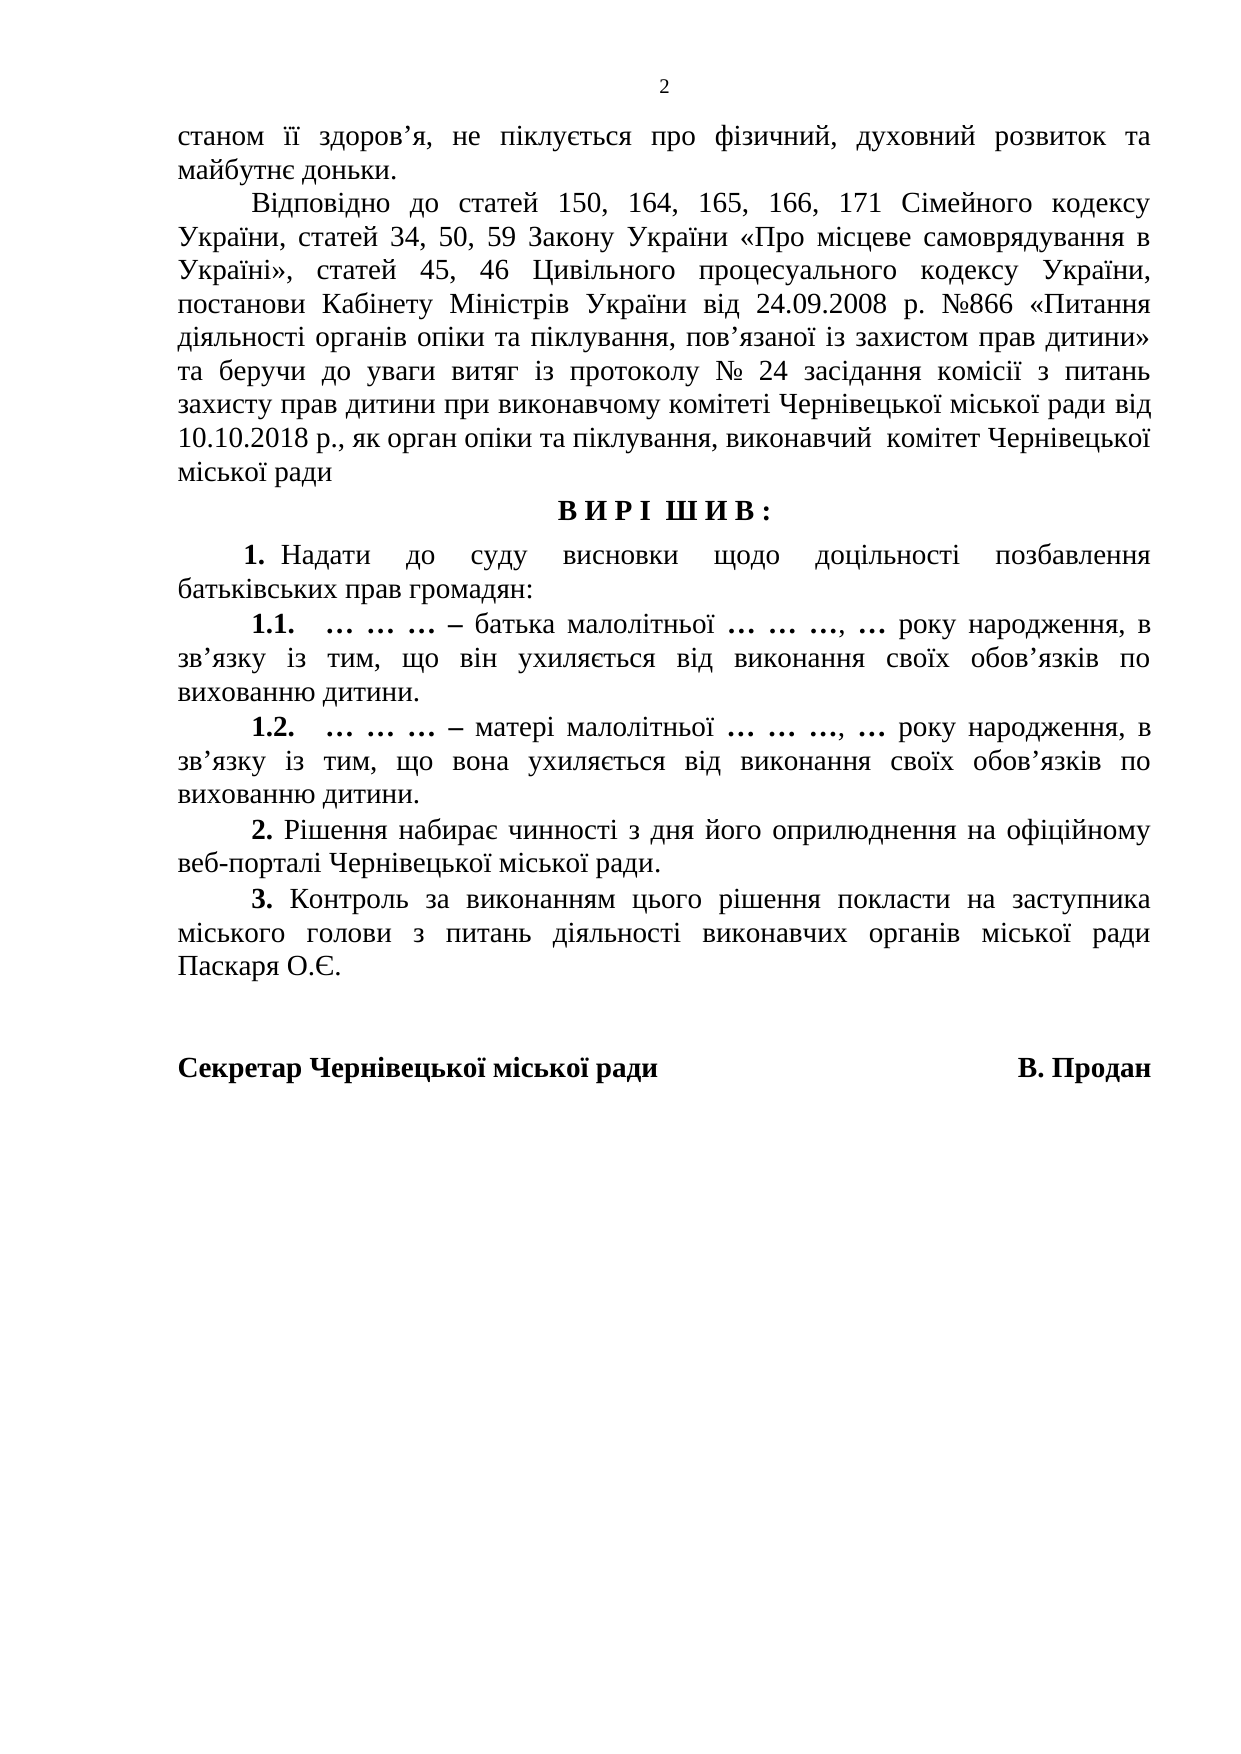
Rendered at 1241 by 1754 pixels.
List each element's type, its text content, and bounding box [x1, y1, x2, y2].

text Секретар Чернівецької міської ради В. Продан [177, 1050, 1152, 1083]
text Відповідно до статей 150, 164, 165, 166, 171 Сімейного кодексу України, статей 34, 50, 59 Закону України «Про місцеве самоврядування в Україні», статей 45, 46 Цивільного процесуального кодексу України, постанови Кабінету Міністрів України від 24.09.2008 р. №866 «Питання діяльності органів опіки та піклування, пов’язаної із захистом прав дитини» та беручи до уваги витяг із протоколу № 24 засідання комісії з питань захисту прав дитини при виконавчому комітеті Чернівецької міської ради від 10.10.2018 р., як орган опіки та піклування, виконавчий комітет Чернівецької міської ради [177, 185, 1152, 487]
subtitle 3. Контроль за виконанням цього рішення покласти на заступника міського голови з питань діяльності виконавчих органів міської ради Паскаря О.Є. [177, 881, 1152, 982]
text В И Р І Ш И В : [177, 493, 1152, 527]
list Надати до суду висновки щодо доцільності позбавлення батьківських прав громадян: [177, 537, 1152, 604]
list … … … – батька малолітньої … … …, … року народження, в зв’язку із тим, що він ухиляється від виконання своїх обов’язків по вихованню дитини. [177, 607, 1152, 707]
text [177, 118, 1152, 185]
text 2. Рішення набирає чинності з дня його оприлюднення на офіційному веб-порталі Чернівецької міської ради. [177, 812, 1152, 879]
list … … … – матері малолітньої … … …, … року народження, в зв’язку із тим, що вона ухиляється від виконання своїх обов’язків по вихованню дитини. [177, 709, 1152, 810]
